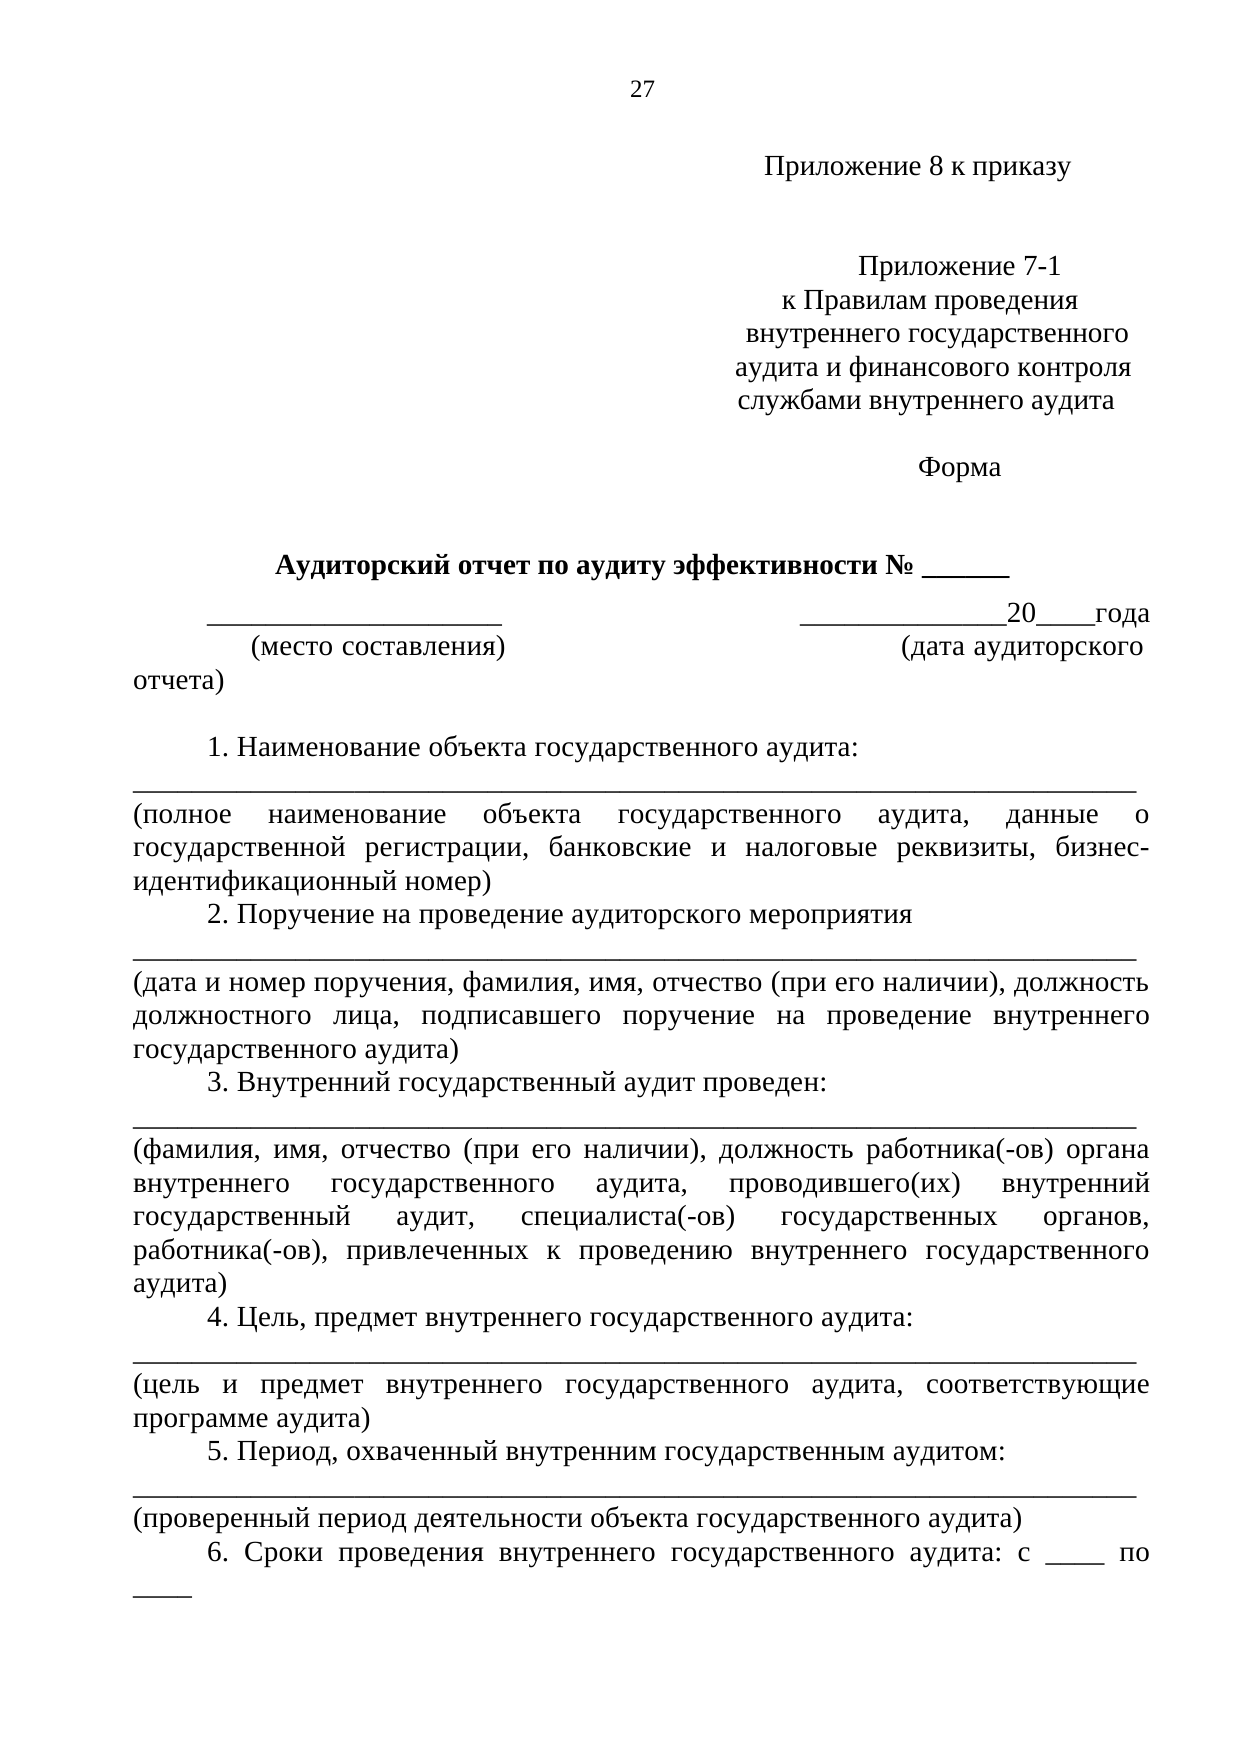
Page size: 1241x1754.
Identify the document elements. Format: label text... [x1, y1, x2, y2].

text ____________________________________________________________________ (проверенный период деятельности объекта государственного аудита) [133, 1467, 1152, 1534]
text ____________________________________________________________________ (дата и номер поручения, фамилия, имя, отчество (при его наличии), должность должностного лица, подписавшего поручение на проведение внутреннего государственного аудита) [133, 930, 1152, 1064]
text к Правилам проведения внутреннего государственного [133, 282, 1152, 349]
text службами внутреннего аудита [133, 382, 1152, 416]
text Форма [768, 449, 1152, 483]
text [133, 1534, 1152, 1601]
text 3. Внутренний государственный аудит проведен: [133, 1064, 1152, 1098]
text аудита и финансового контроля [133, 349, 1152, 382]
table_header Приложение 8 к приказу [753, 148, 1106, 248]
text ____________________________________________________________________ (полное наименование объекта государственного аудита, данные о государственной регистрации, банковские и налоговые реквизиты, бизнес-идентификационный номер) [133, 762, 1152, 897]
text 4. Цель, предмет внутреннего государственного аудита: [133, 1299, 1152, 1333]
text Приложение 7-1 [768, 248, 1152, 282]
subtitle Аудиторский отчет по аудиту эффективности № ______ [133, 540, 1152, 581]
text ____________________________________________________________________ (цель и предмет внутреннего государственного аудита, соответствующие программе аудита) [133, 1333, 1152, 1433]
text ____________________________________________________________________ (фамилия, имя, отчество (при его наличии), должность работника(-ов) органа внутреннего государственного аудита, проводившего(их) внутренний государственный аудит, специалиста(-ов) государственных органов, работника(-ов), привлеченных к проведению внутреннего государственного аудита) [133, 1098, 1152, 1299]
text ____________________ ______________20____года (место составления) (дата аудиторского отчета) [133, 595, 1152, 695]
text 1. Наименование объекта государственного аудита: [133, 729, 1152, 762]
text 5. Период, охваченный внутренним государственным аудитом: [133, 1433, 1152, 1467]
text 2. Поручение на проведение аудиторского мероприятия [133, 897, 1152, 930]
